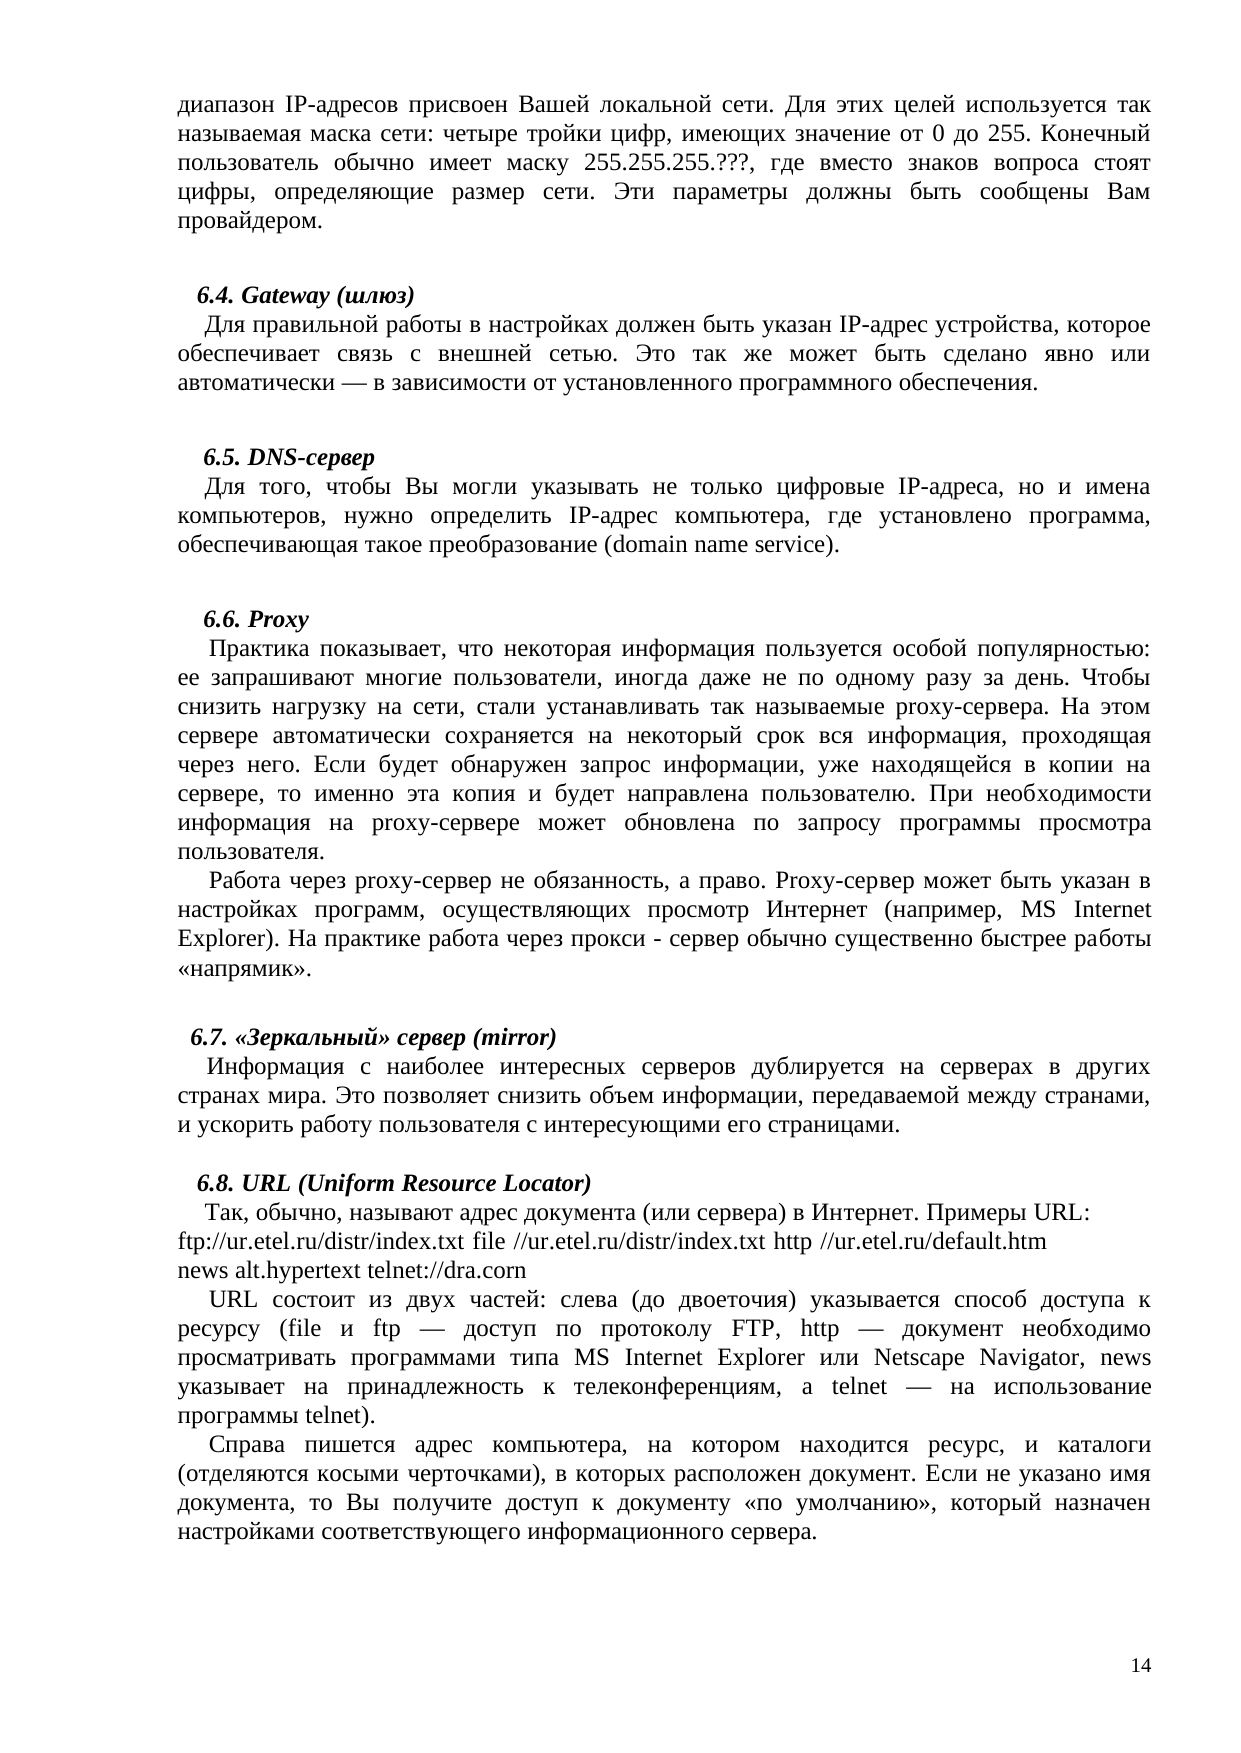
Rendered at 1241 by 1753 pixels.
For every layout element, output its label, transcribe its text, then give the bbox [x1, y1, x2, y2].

text Для того, чтобы Вы могли указывать не только цифровые IP-адреса, но и имена компьютеров, нужно определить IP-адрес компьютера, где установлено программа, обеспечивающая такое преобразование (domain name service). [177, 471, 1152, 558]
text Работа через proxy-сервер не обязанность, а право. Proxy-сервер может быть указан в настройках программ, осуществляющих просмотр Интернет (например, MS Internet Explorer). На практике работа через прокси - сервер обычно существенно быстрее работы «напрямик». [177, 865, 1152, 981]
text Справа пишется адрес компьютера, на котором находится ресурс, и каталоги (отделяются косыми черточками), в которых расположен документ. Если не указано имя документа, то Вы получите доступ к документу «по умолчанию», который назначен настройками соответствующего информационного сервера. [177, 1429, 1152, 1545]
text 6.7. «Зеркальный» сервер (mirror) [177, 1022, 1152, 1051]
text Практика показывает, что некоторая информация пользуется особой популярностью: ее запрашивают многие пользователи, иногда даже не по одному разу за день. Чтобы снизить нагрузку на сети, стали устанавливать так называемые proxy-сервера. На этом сервере автоматически сохраняется на некоторый срок вся информация, проходящая через него. Если будет обнаружен запрос информации, уже находящейся в копии на сервере, то именно эта копия и будет направлена пользователю. При необходимости информация на proxy-сервере может обновлена по запросу программы просмотра пользователя. [177, 633, 1152, 865]
text URL состоит из двух частей: слева (до двоеточия) указывается способ доступа к ресурсу (file и ftp — доступ по протоколу FTP, http — документ необходимо просматривать программами типа MS Internet Explorer или Netscape Navigator, news указывает на принадлежность к телеконференциям, a telnet — на использование программы telnet). [177, 1284, 1152, 1429]
text 6.5. DNS-сервер [177, 442, 1152, 471]
text ftp://ur.etel.ru/distr/index.txt file //ur.etel.ru/distr/index.txt http //ur.etel.ru/default.htm news alt.hypertext telnet://dra.corn [177, 1226, 1047, 1284]
text 6.8. URL (Uniform Resource Locator) [177, 1167, 1152, 1197]
text 6.4. Gateway (шлюз) [177, 280, 1152, 309]
text Информация с наиболее интересных серверов дублируется на серверах в других странах мира. Это позволяет снизить объем информации, передаваемой между странами, и ускорить работу пользователя с интересующими его страницами. [177, 1051, 1152, 1138]
text 6.6. Proxy [177, 604, 1152, 633]
text Так, обычно, называют адрес документа (или сервера) в Интернет. Примеры URL: [177, 1197, 1152, 1226]
text Для правильной работы в настройках должен быть указан IP-адрес устройства, которое обеспечивает связь с внешней сетью. Это так же может быть сделано явно или автоматически — в зависимости от установленного программного обеспечения. [177, 309, 1152, 396]
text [177, 89, 1152, 234]
